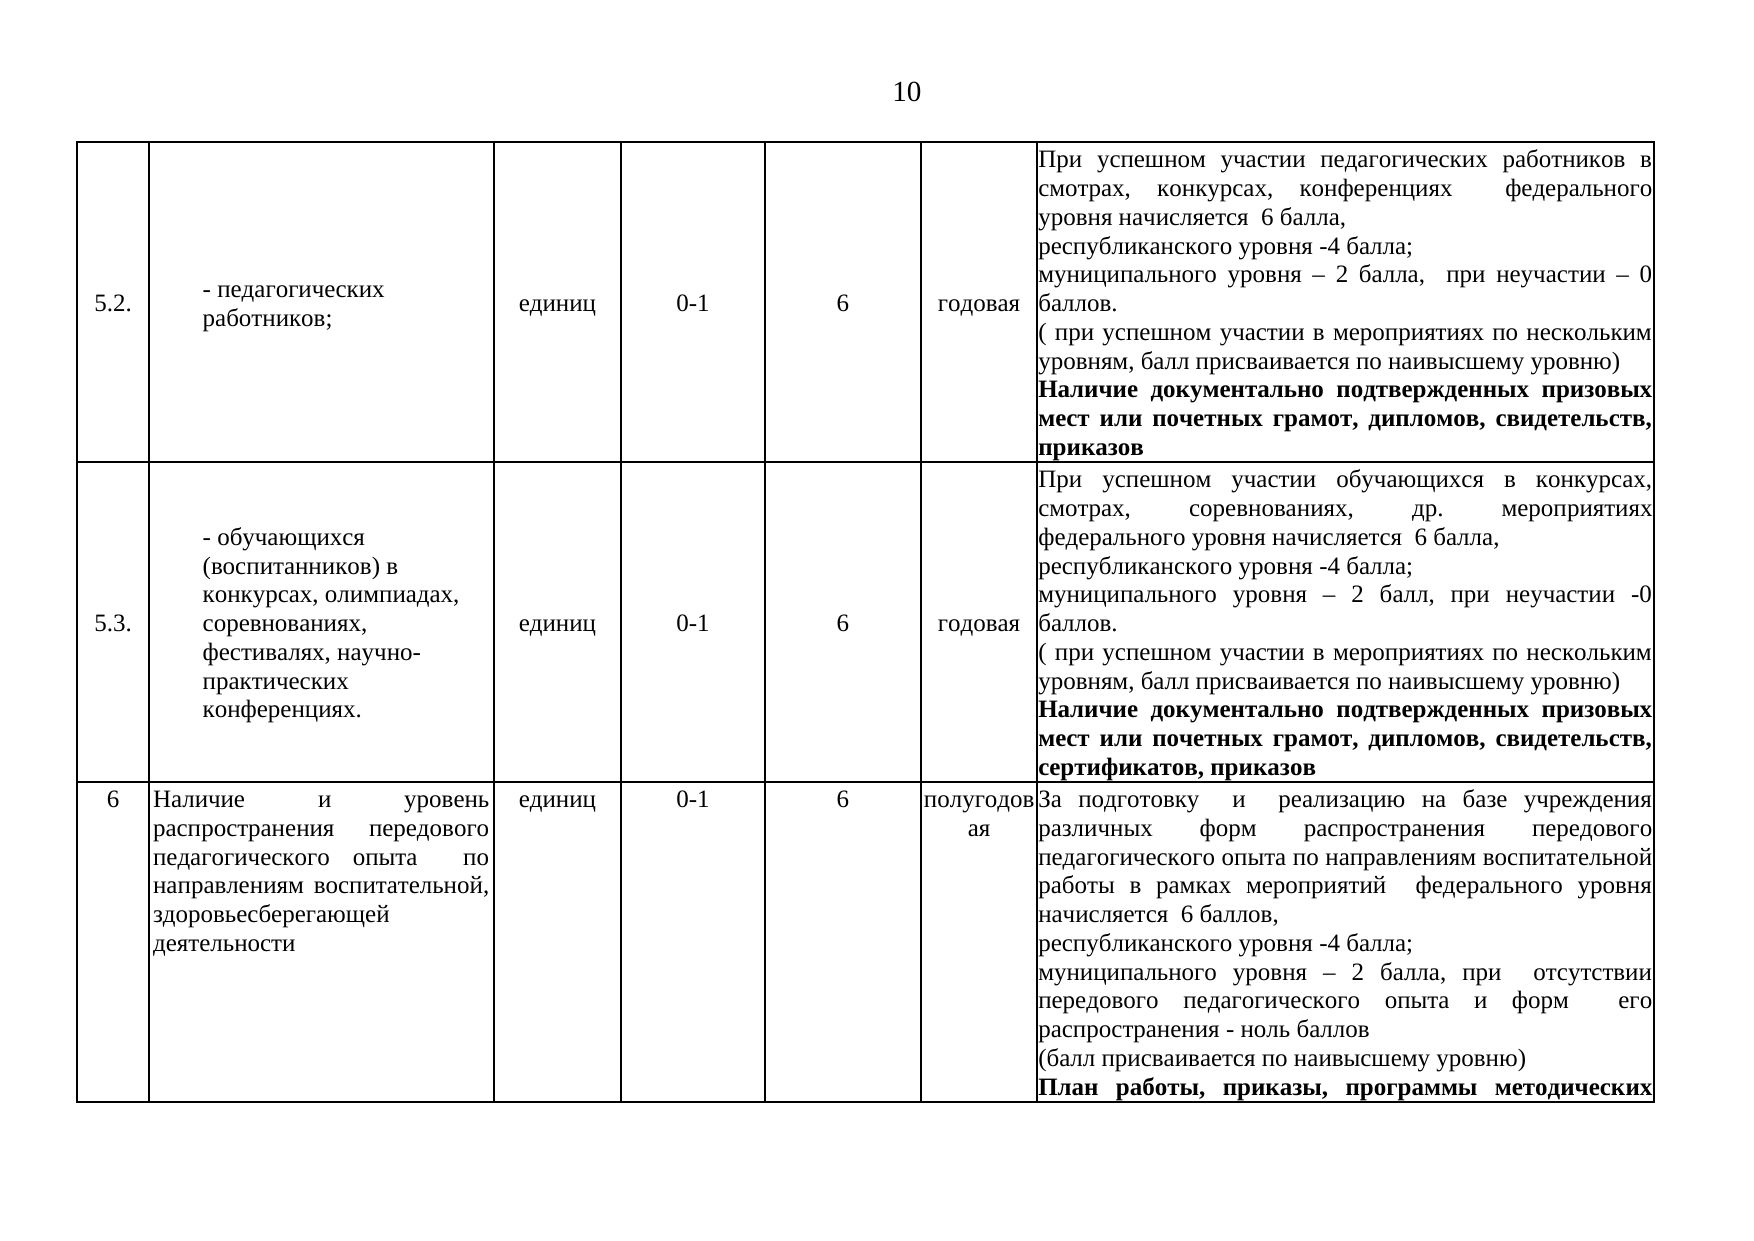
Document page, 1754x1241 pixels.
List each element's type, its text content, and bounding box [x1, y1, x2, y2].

table_cell 6 [766, 143, 920, 461]
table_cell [150, 783, 493, 1101]
table_cell единиц [495, 783, 620, 1101]
table_cell 0-1 [622, 463, 764, 781]
table_cell 0-1 [622, 143, 764, 461]
table_cell полугодовая [922, 783, 1036, 1101]
table_cell 6 [78, 783, 148, 1101]
table_cell - педагогических работников; [150, 143, 493, 461]
table_cell - обучающихся (воспитанников) в конкурсах, олимпиадах, соревнованиях, фестивалях, научно-практических конференциях. [150, 463, 493, 781]
table_cell годовая [922, 143, 1036, 461]
table_cell 5.3. [78, 463, 148, 781]
table_cell единиц [495, 463, 620, 781]
table_cell 5.2. [78, 143, 148, 461]
table_cell годовая [922, 463, 1036, 781]
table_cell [1038, 783, 1653, 1101]
table_cell единиц [495, 143, 620, 461]
table_cell При успешном участии обучающихся в конкурсах, смотрах, соревнованиях, др. мероприятиях федерального уровня начисляется 6 балла, республиканского уровня -4 балла; муниципального уровня – 2 балл, при неучастии -0 баллов. ( при успешном участии в мероприятиях по нескольким уровням, балл присваивается по наивысшему уровню) Наличие документально подтвержденных призовых мест или почетных грамот, дипломов, свидетельств, сертификатов, приказов [1038, 463, 1653, 781]
table_cell 6 [766, 463, 920, 781]
table_cell При успешном участии педагогических работников в смотрах, конкурсах, конференциях федерального уровня начисляется 6 балла, республиканского уровня -4 балла; муниципального уровня – 2 балла, при неучастии – 0 баллов. ( при успешном участии в мероприятиях по нескольким уровням, балл присваивается по наивысшему уровню) Наличие документально подтвержденных призовых мест или почетных грамот, дипломов, свидетельств, приказов [1038, 143, 1653, 461]
table_cell 0-1 [622, 783, 764, 1101]
table_cell 6 [766, 783, 920, 1101]
